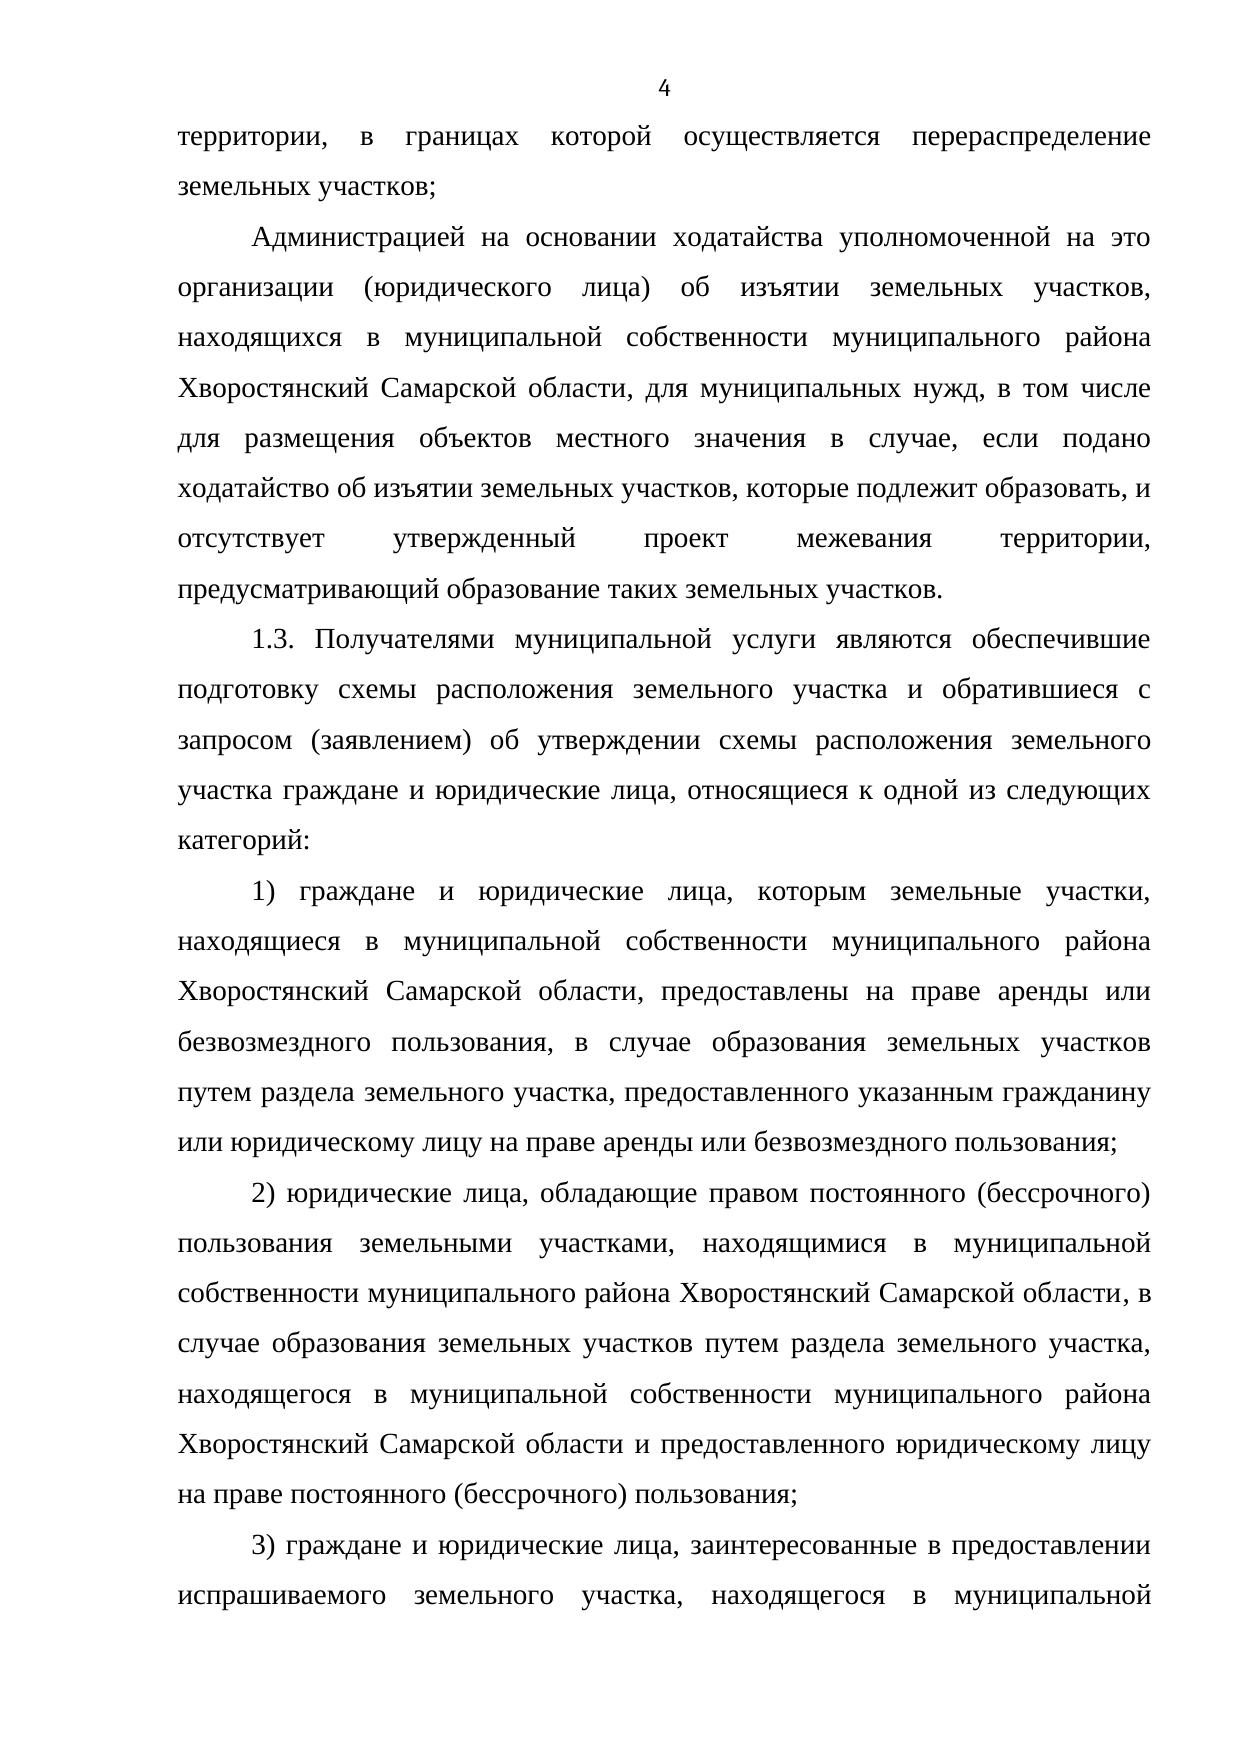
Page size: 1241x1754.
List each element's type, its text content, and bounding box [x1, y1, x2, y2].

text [177, 1527, 1152, 1611]
text 1) граждане и юридические лица, которым земельные участки, находящиеся в муниципальной собственности муниципального района Хворостянский Самарской области, предоставлены на праве аренды или безвозмездного пользования, в случае образования земельных участков путем раздела земельного участка, предоставленного указанным гражданину или юридическому лицу на праве аренды или безвозмездного пользования; [177, 873, 1152, 1158]
text 2) юридические лица, обладающие правом постоянного (бессрочного) пользования земельными участками, находящимися в муниципальной собственности муниципального района Хворостянский Самарской области, в случае образования земельных участков путем раздела земельного участка, находящегося в муниципальной собственности муниципального района Хворостянский Самарской области и предоставленного юридическому лицу на праве постоянного (бессрочного) пользования; [177, 1175, 1152, 1510]
text Администрацией на основании ходатайства уполномоченной на это организации (юридического лица) об изъятии земельных участков, находящихся в муниципальной собственности муниципального района Хворостянский Самарской области, для муниципальных нужд, в том числе для размещения объектов местного значения в случае, если подано ходатайство об изъятии земельных участков, которые подлежит образовать, и отсутствует утвержденный проект межевания территории, предусматривающий образование таких земельных участков. [177, 219, 1152, 604]
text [177, 118, 1152, 202]
text 1.3. Получателями муниципальной услуги являются обеспечившие подготовку схемы расположения земельного участка и обратившиеся с запросом (заявлением) об утверждении схемы расположения земельного участка граждане и юридические лица, относящиеся к одной из следующих категорий: [177, 621, 1152, 856]
